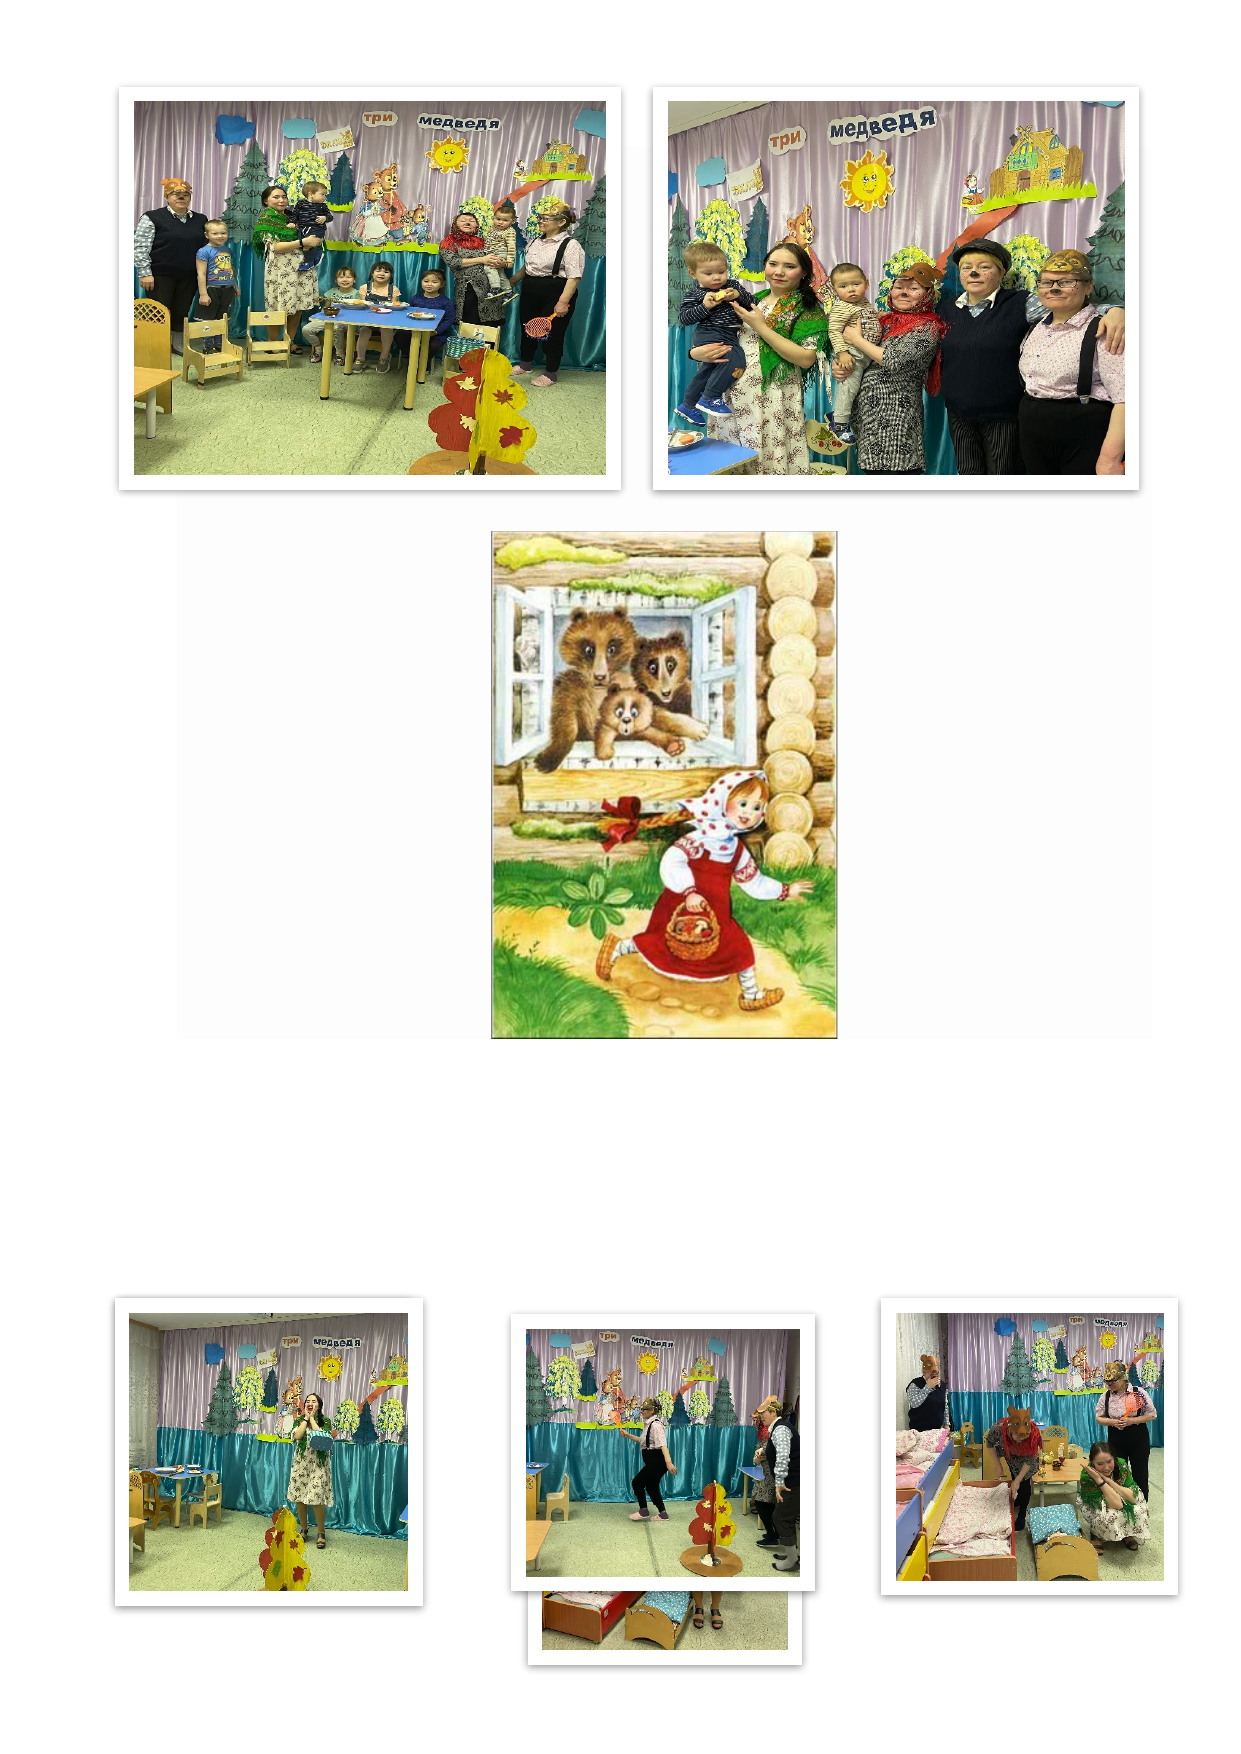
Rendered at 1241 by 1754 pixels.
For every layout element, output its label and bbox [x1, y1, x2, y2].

picture [668, 101, 1125, 475]
picture [129, 1313, 408, 1591]
picture [491, 531, 838, 1039]
picture [134, 101, 606, 475]
picture [526, 1329, 800, 1577]
picture [896, 1313, 1164, 1581]
picture [542, 1591, 788, 1650]
